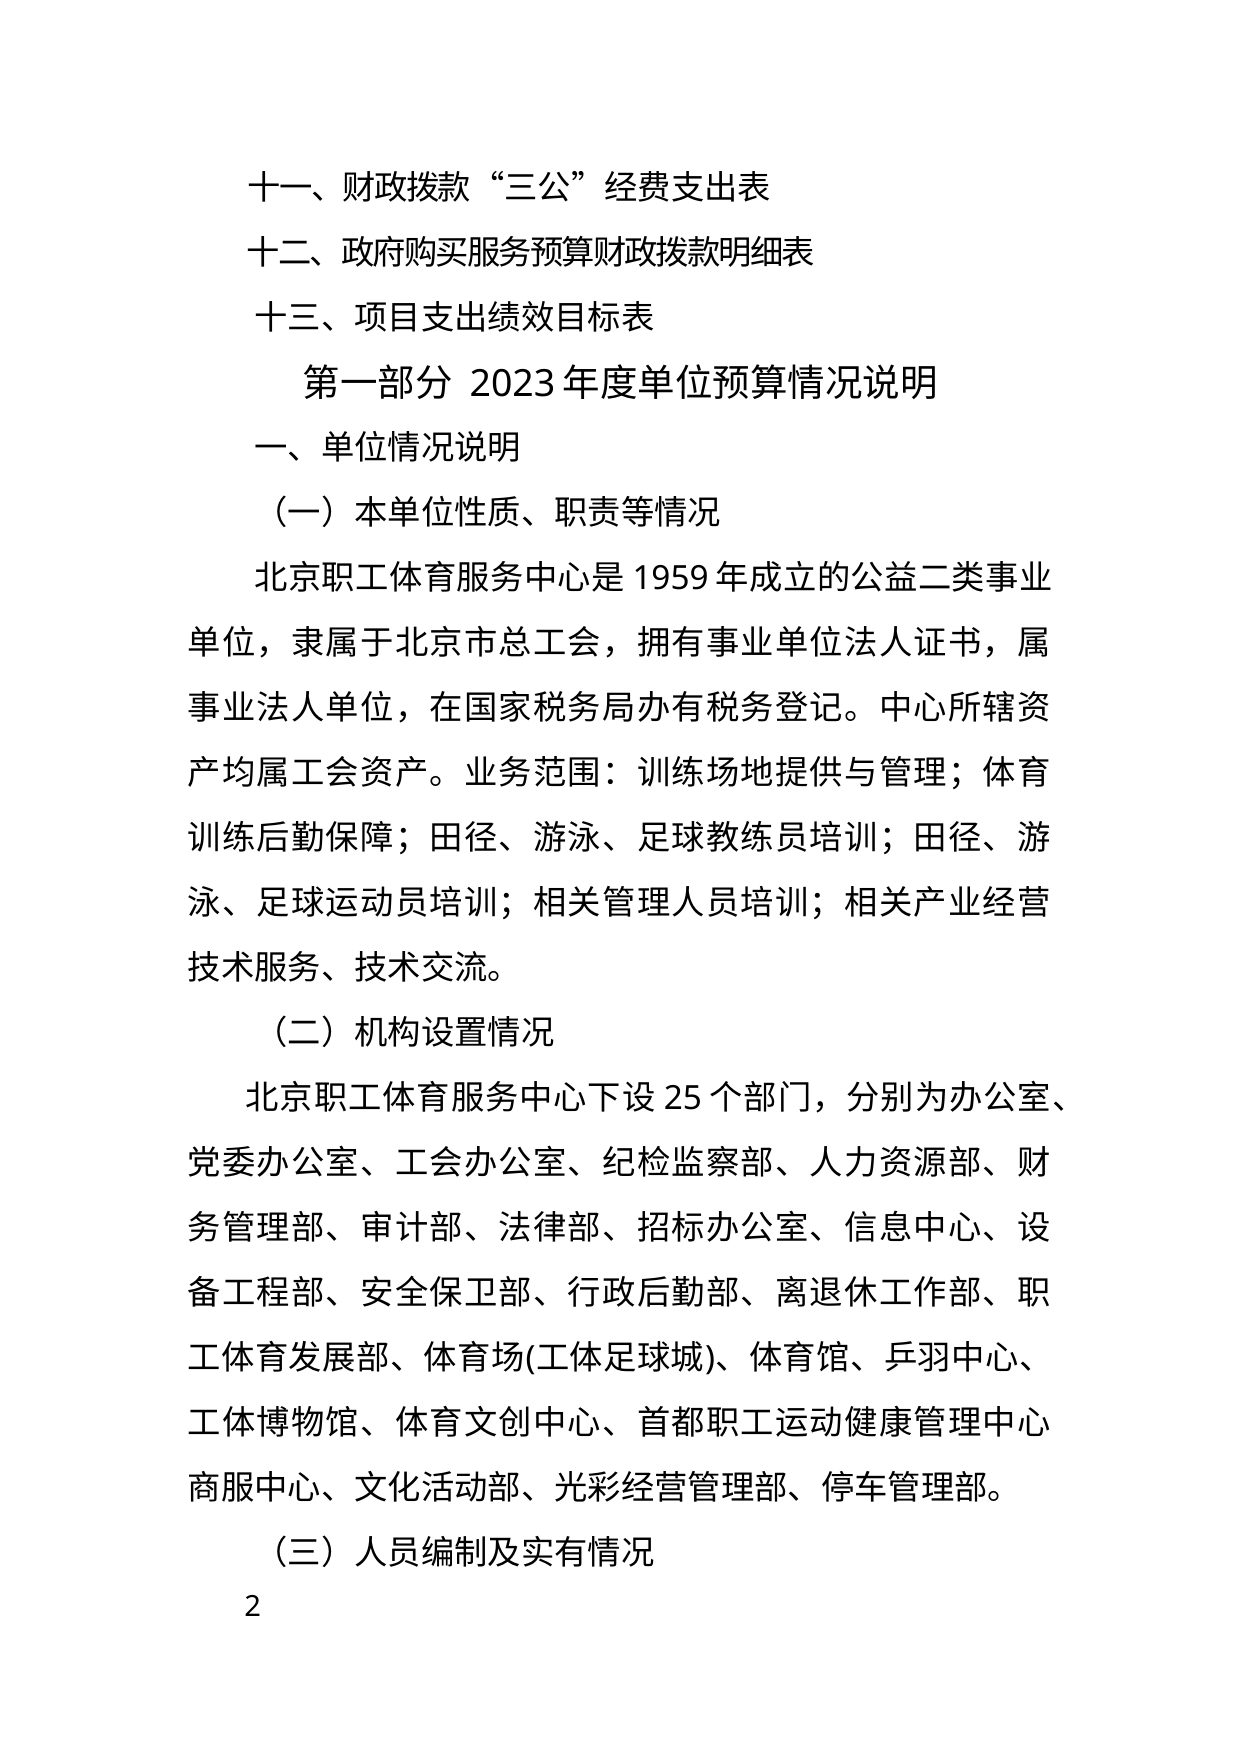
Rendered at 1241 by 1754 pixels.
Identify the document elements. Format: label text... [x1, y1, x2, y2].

text 第一部分 2023年度单位预算情况说明 [187, 348, 1053, 413]
text 十三、项目支出绩效目标表 [187, 283, 1053, 348]
text （一）本单位性质、职责等情况 [187, 478, 1053, 543]
text （三）人员编制及实有情况 [187, 1518, 1053, 1583]
text 十一、财政拨款“三公”经费支出表 [187, 153, 1053, 218]
text 北京职工体育服务中心下设25个部门，分别为办公室、党委办公室、工会办公室、纪检监察部、人力资源部、财务管理部、审计部、法律部、招标办公室、信息中心、设备工程部、安全保卫部、行政后勤部、离退休工作部、职工体育发展部、体育场(工体足球城)、体育馆、乒羽中心、工体博物馆、体育文创中心、首都职工运动健康管理中心、商服中心、文化活动部、光彩经营管理部、停车管理部。 [187, 1063, 1053, 1518]
text （二）机构设置情况 [187, 998, 1053, 1063]
text 北京职工体育服务中心是1959年成立的公益二类事业单位，隶属于北京市总工会，拥有事业单位法人证书，属事业法人单位，在国家税务局办有税务登记。中心所辖资产均属工会资产。业务范围：训练场地提供与管理；体育训练后勤保障；田径、游泳、足球教练员培训；田径、游泳、足球运动员培训；相关管理人员培训；相关产业经营；技术服务、技术交流。 [187, 543, 1053, 998]
text 十二、政府购买服务预算财政拨款明细表 [187, 218, 1053, 283]
text 一、单位情况说明 [187, 413, 1053, 478]
